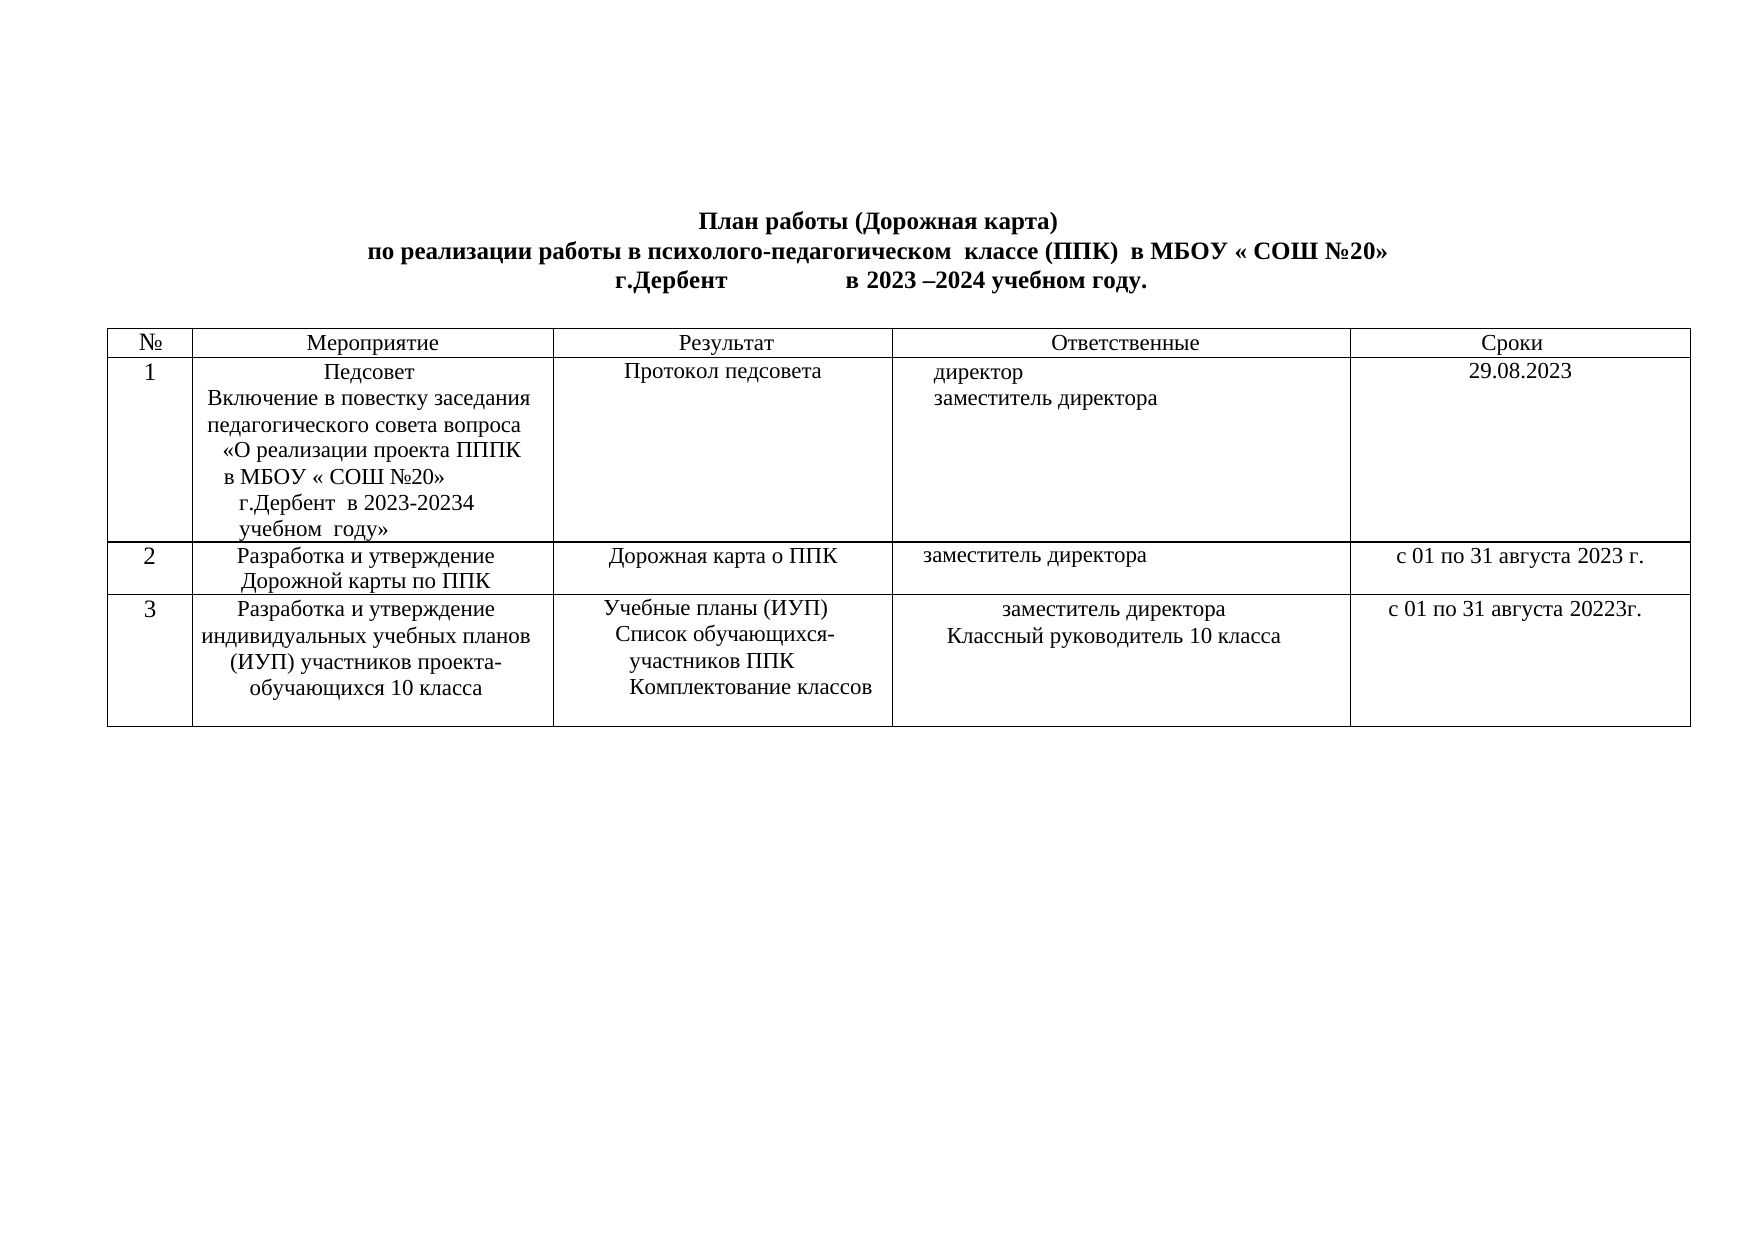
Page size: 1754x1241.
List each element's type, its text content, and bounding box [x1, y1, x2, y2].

table_cell с 01 по 31 августа 2023 г. [1351, 543, 1690, 594]
table_cell 3 [108, 595, 192, 726]
table_cell Педсовет Включение в повестку заседания педагогического совета вопроса «О реализации проекта ПППК в МБОУ « СОШ №20» г.Дербент в 2023-20234 учебном году» [193, 358, 553, 541]
table_header Результат [554, 329, 892, 356]
table_header Сроки [1351, 329, 1690, 356]
table_cell заместитель директора Классный руководитель 10 класса [893, 595, 1350, 726]
table_cell Разработка и утверждение Дорожной карты по ППК [193, 543, 553, 594]
title План работы (Дорожная карта) [241, 206, 1516, 235]
table_cell Учебные планы (ИУП) Список обучающихся- участников ППК Комплектование классов [554, 595, 892, 726]
table_cell 1 [108, 358, 192, 541]
table_cell 29.08.2023 [1351, 358, 1690, 541]
table_cell заместитель директора [893, 543, 1350, 594]
table_cell 2 [108, 543, 192, 594]
table_header Мероприятие [193, 329, 553, 356]
table_cell директор заместитель директора [893, 358, 1350, 541]
table_header Ответственные [893, 329, 1350, 356]
title по реализации работы в психолого-педагогическом классе (ППК) в МБОУ « СОШ №20» [241, 236, 1515, 264]
title г.Дербент в 2023 –2024 учебном году. [241, 265, 1515, 294]
table_cell Разработка и утверждение индивидуальных учебных планов (ИУП) участников проекта- обучающихся 10 класса [193, 595, 553, 726]
table_cell Дорожная карта о ППК [554, 543, 892, 594]
table_cell Протокол педсовета [554, 358, 892, 541]
table_cell с 01 по 31 августа 20223г. [1351, 595, 1690, 726]
table_header № [108, 329, 192, 356]
